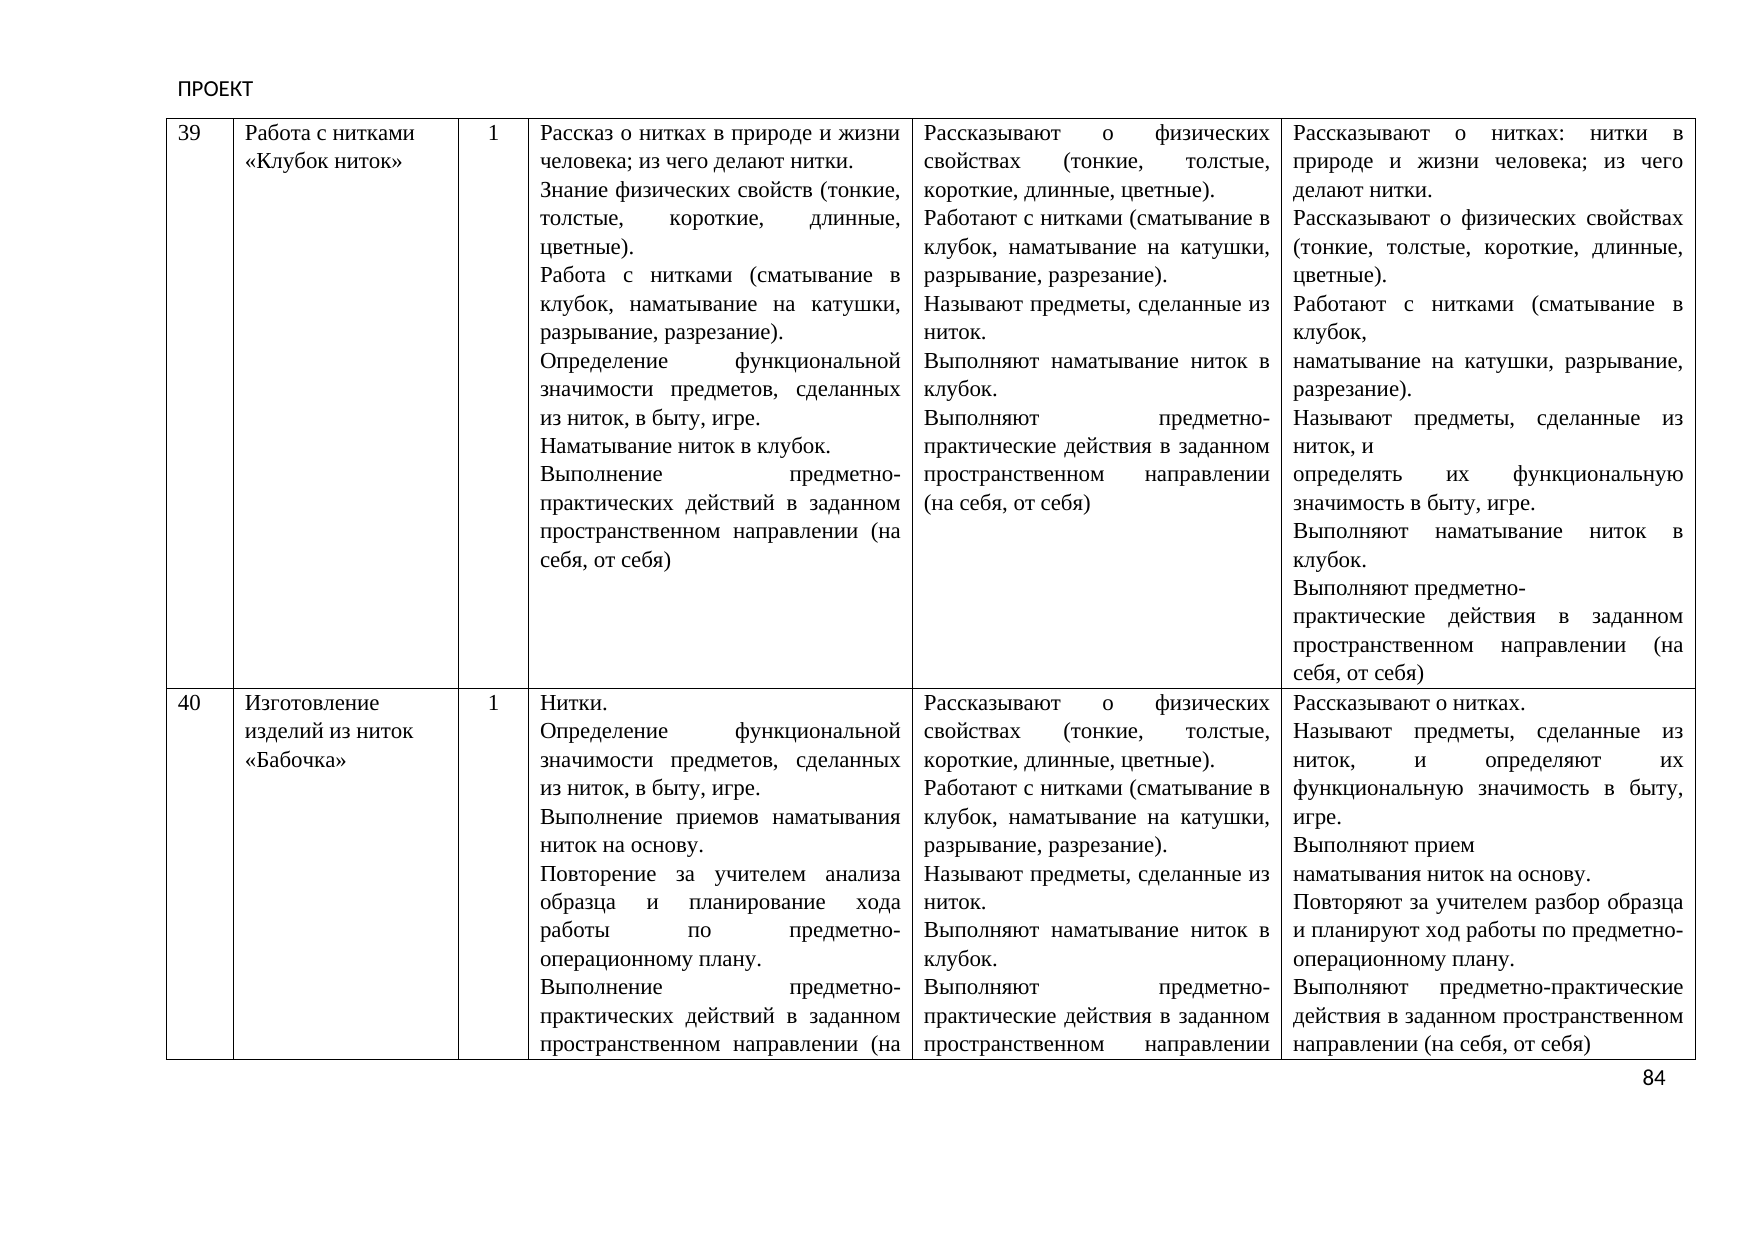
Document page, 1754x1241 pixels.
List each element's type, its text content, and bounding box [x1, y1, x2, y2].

table_cell 40 [167, 689, 233, 1059]
table_cell Рассказывают о нитках: нитки в природе и жизни человека; из чего делают нитки. Рассказывают о физических свойствах (тонкие, толстые, короткие, длинные, цветные). Работают с нитками (сматывание в клубок, наматывание на катушки, разрывание, разрезание). Называют предметы, сделанные из ниток, и определять их функциональную значимость в быту, игре. Выполняют наматывание ниток в клубок. Выполняют предметно- практические действия в заданном пространственном направлении (на себя, от себя) [1282, 119, 1695, 688]
table_cell 39 [167, 119, 233, 688]
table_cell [529, 689, 912, 1059]
table_cell Рассказ о нитках в природе и жизни человека; из чего делают нитки. Знание физических свойств (тонкие, толстые, короткие, длинные, цветные). Работа с нитками (сматывание в клубок, наматывание на катушки, разрывание, разрезание). Определение функциональной значимости предметов, сделанных из ниток, в быту, игре. Наматывание ниток в клубок. Выполнение предметно-практических действий в заданном пространственном направлении (на себя, от себя) [529, 119, 912, 688]
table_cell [234, 689, 458, 1059]
table_cell 1 [459, 119, 528, 688]
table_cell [913, 689, 1281, 1059]
table_cell Работа с нитками «Клубок ниток» [234, 119, 458, 688]
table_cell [1282, 689, 1695, 1059]
table_cell 1 [459, 689, 528, 1059]
